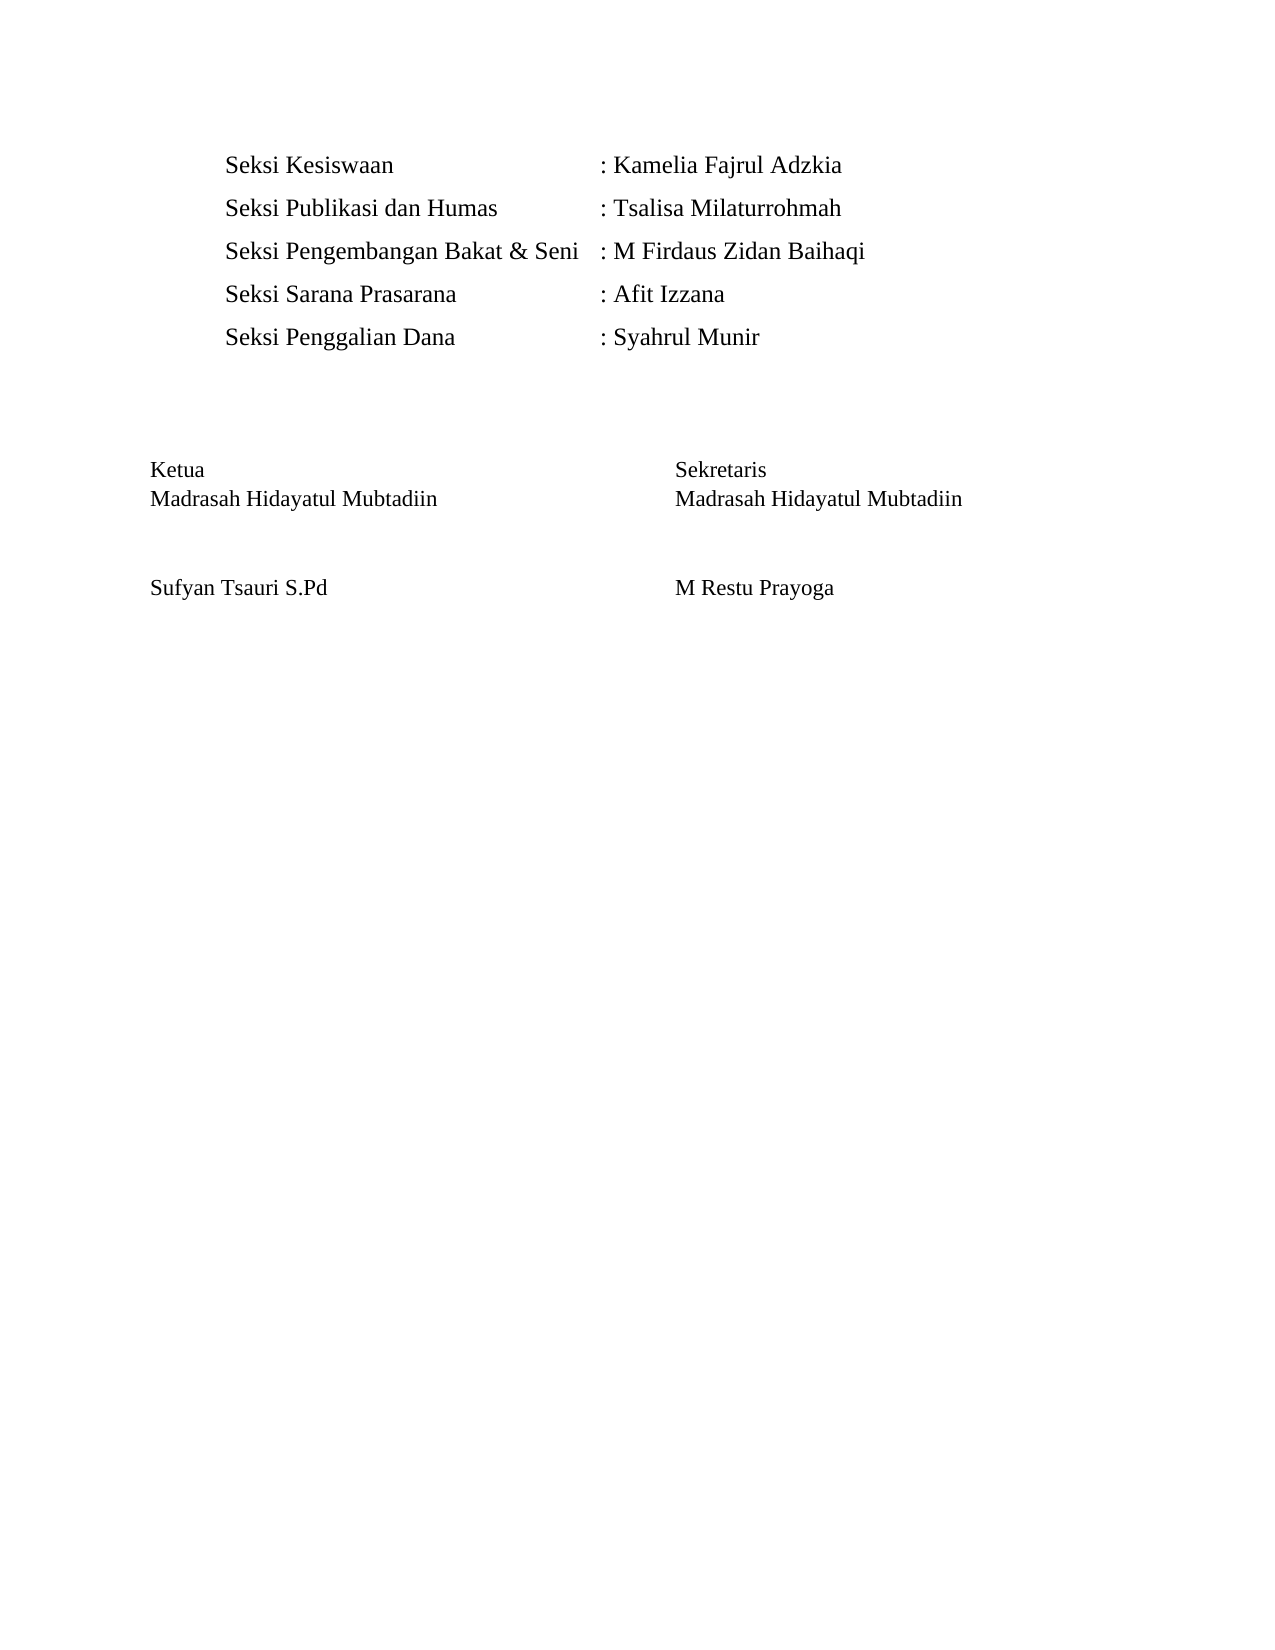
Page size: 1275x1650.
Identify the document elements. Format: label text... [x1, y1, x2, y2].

text Seksi Sarana Prasarana : Afit Izzana [225, 279, 1126, 308]
text Sufyan Tsauri S.Pd M Restu Prayoga [150, 574, 993, 600]
text Ketua Sekretaris [150, 456, 993, 482]
text Seksi Penggalian Dana : Syahrul Munir [225, 322, 1126, 351]
text Seksi Pengembangan Bakat & Seni : M Firdaus Zidan Baihaqi [225, 236, 1126, 265]
text Madrasah Hidayatul Mubtadiin Madrasah Hidayatul Mubtadiin [150, 485, 993, 512]
text Seksi Publikasi dan Humas : Tsalisa Milaturrohmah [225, 193, 1126, 222]
text Seksi Kesiswaan : Kamelia Fajrul Adzkia [225, 150, 1126, 179]
